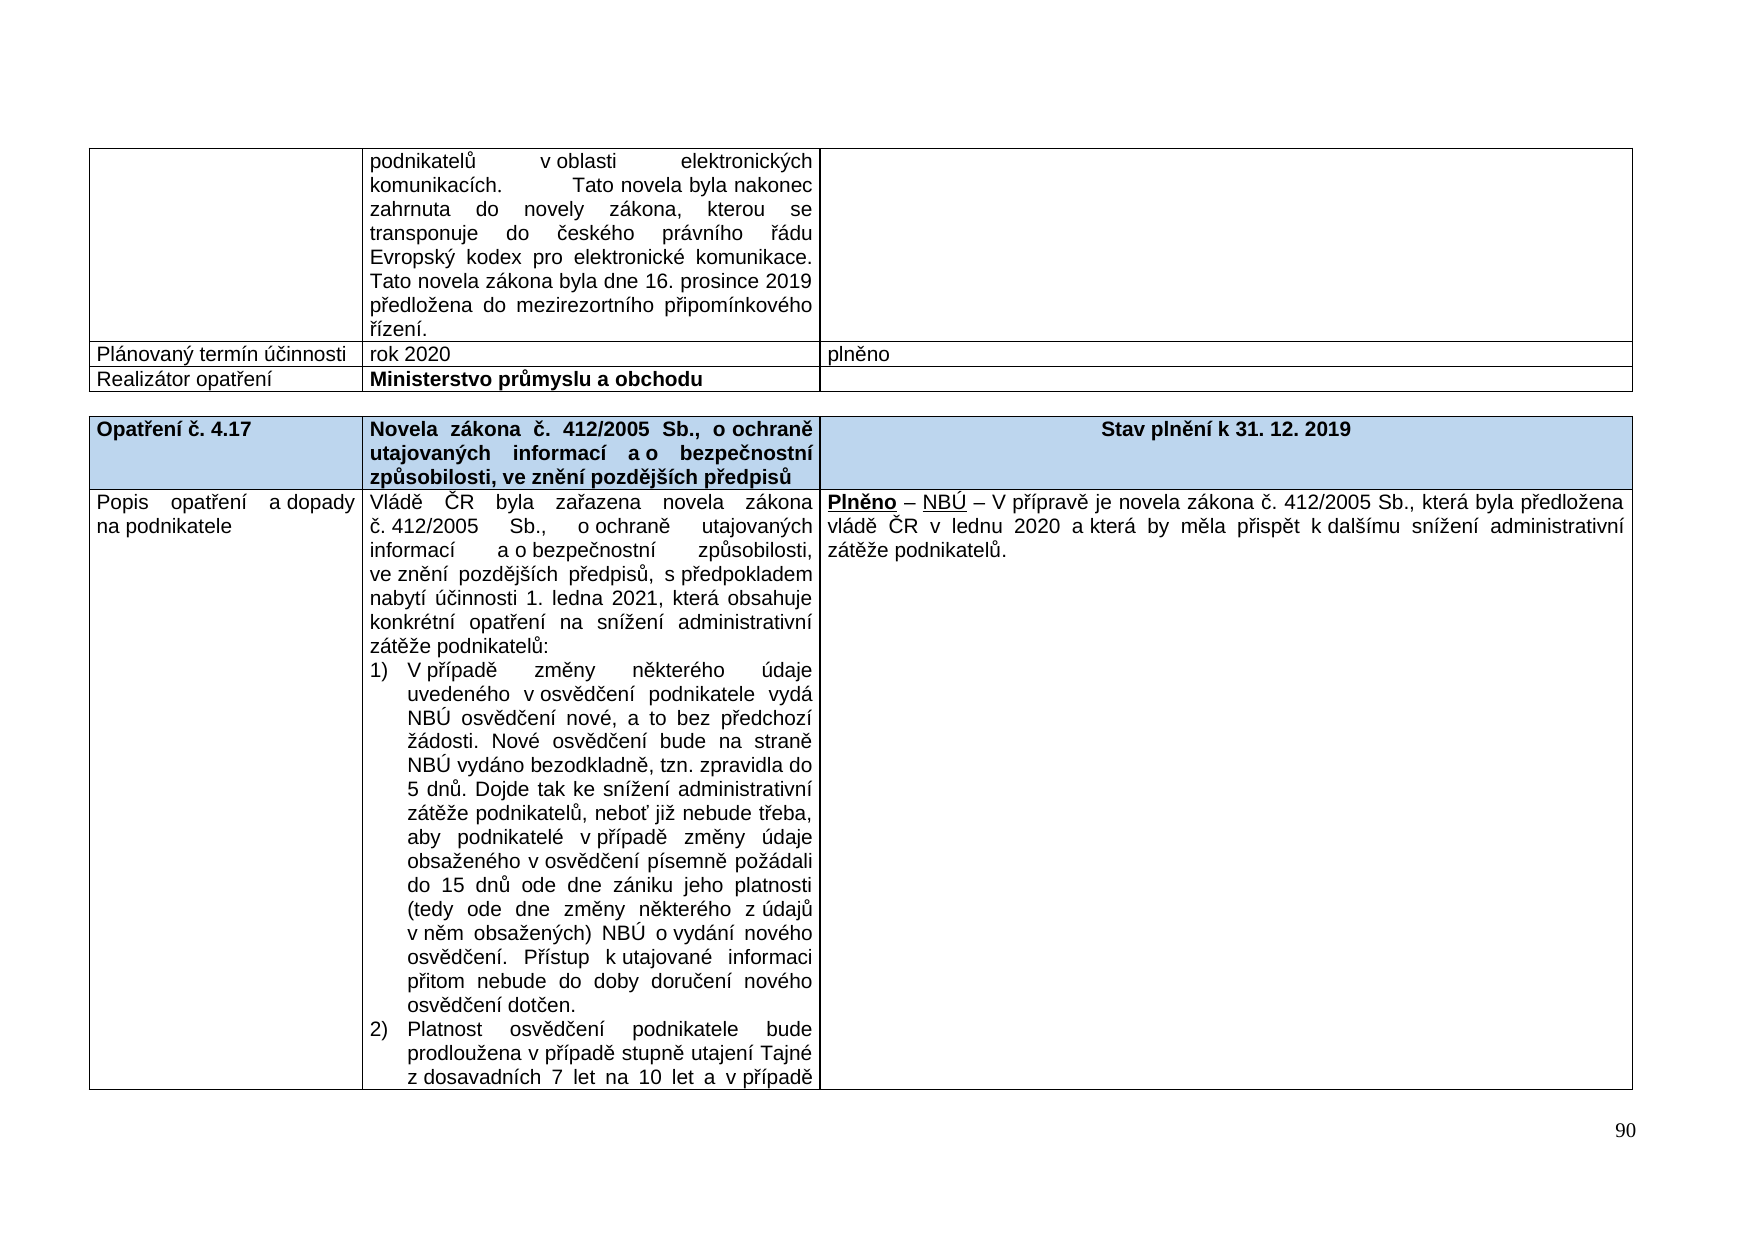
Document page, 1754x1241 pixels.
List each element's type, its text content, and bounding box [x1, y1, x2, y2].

table_header Novela zákona č. 412/2005 Sb., o ochraně utajovaných informací a o bezpečnostní způsobilosti, ve znění pozdějších předpisů [363, 417, 819, 489]
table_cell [821, 149, 1632, 341]
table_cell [90, 149, 362, 341]
table_cell Plánovaný termín účinnosti [90, 342, 362, 366]
table_cell [821, 367, 1632, 391]
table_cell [821, 490, 1632, 1089]
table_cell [363, 490, 819, 1089]
table_cell rok 2020 [363, 342, 819, 366]
table_header Stav plnění k 31. 12. 2019 [821, 417, 1632, 489]
table_cell Ministerstvo průmyslu a obchodu [363, 367, 819, 391]
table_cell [90, 490, 362, 1089]
table_cell plněno [821, 342, 1632, 366]
table_header Opatření č. 4.17 [90, 417, 362, 489]
table_cell Realizátor opatření [90, 367, 362, 391]
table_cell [363, 149, 819, 341]
